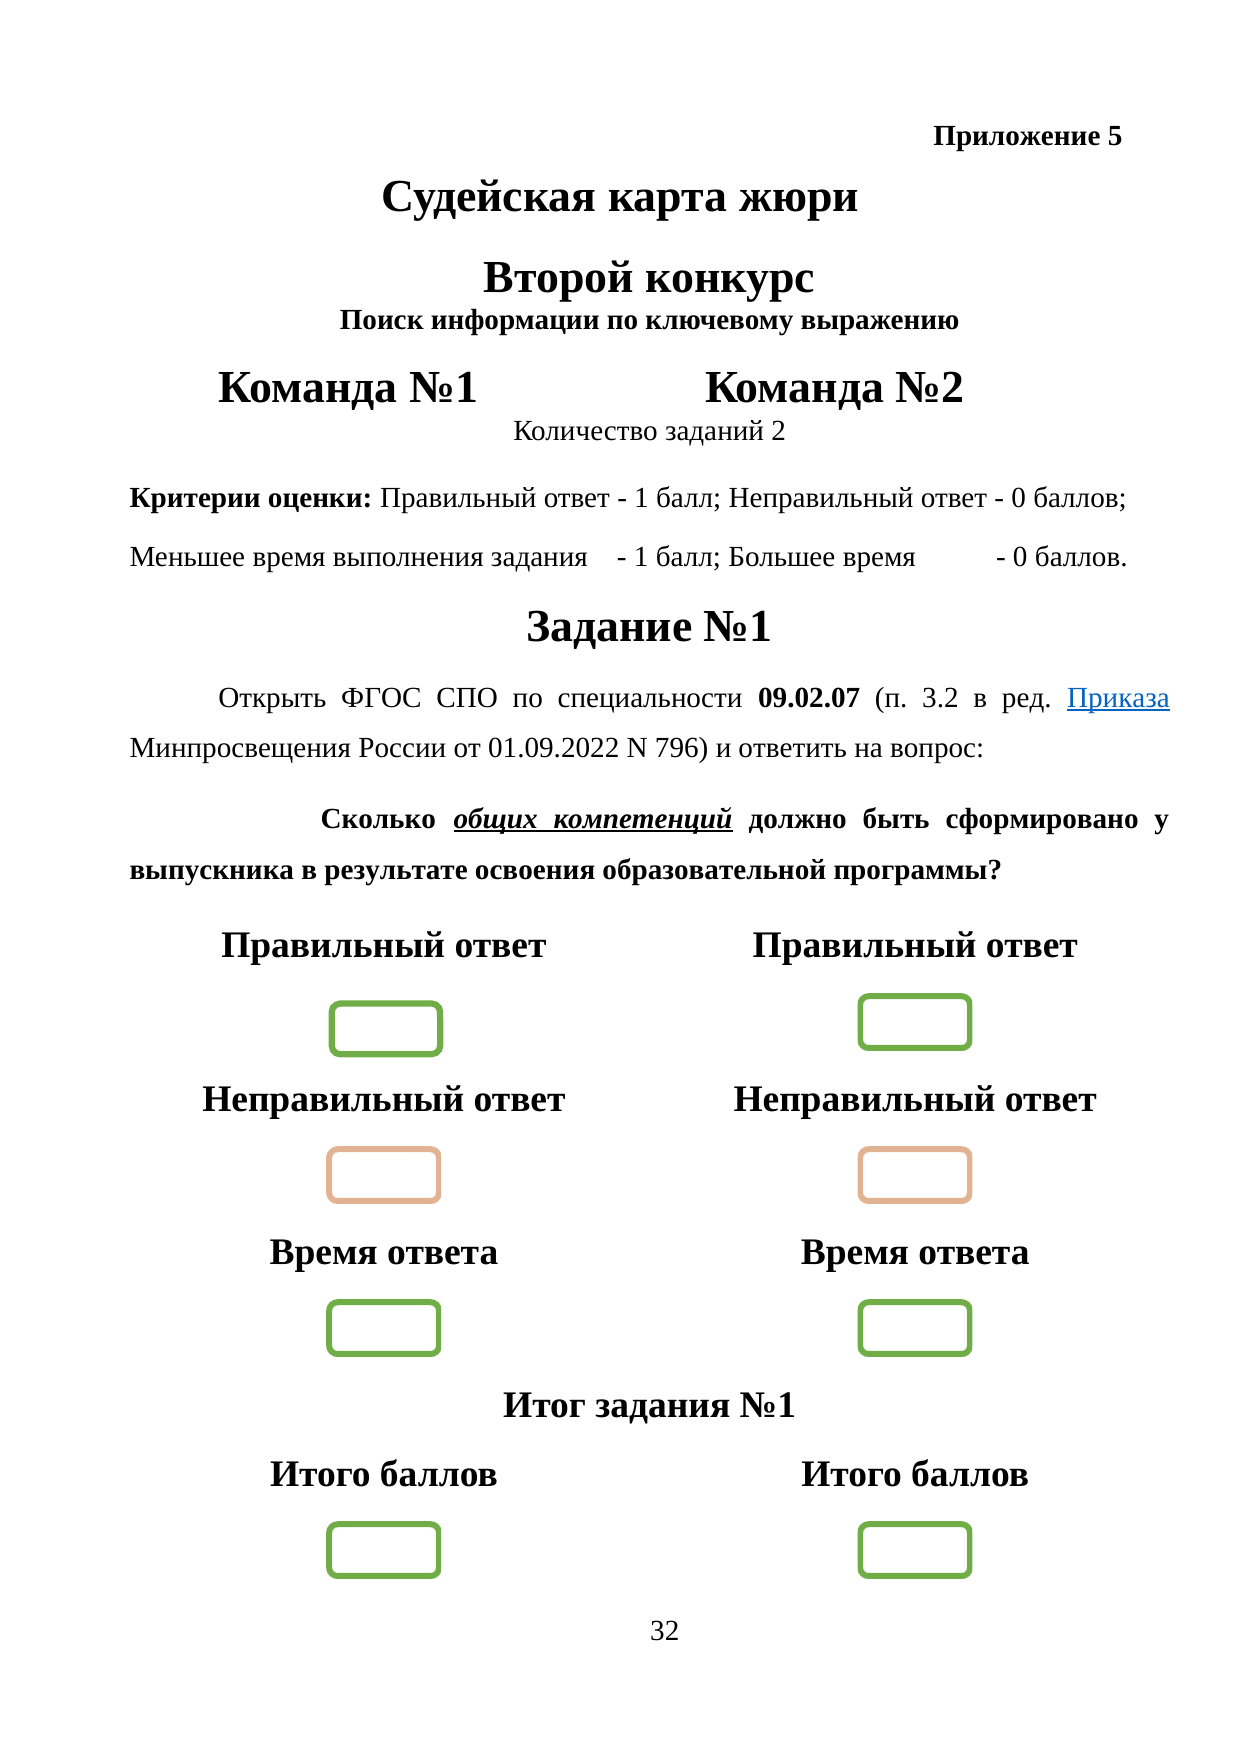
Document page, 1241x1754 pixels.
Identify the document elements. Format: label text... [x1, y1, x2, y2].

table_header Второй конкурс Поиск информации по ключевому выражению [118, 250, 1181, 360]
table_cell Итого баллов [118, 1451, 649, 1605]
table_cell Задание №1 Открыть ФГОС СПО по специальности 09.02.07 (п. 3.2 в ред. Приказа Минпросвещения России от 01.09.2022 N 796) и ответить на вопрос: Сколько общих компетенций должно быть сформировано у выпускника в результате освоения образовательной программы? [118, 599, 1181, 923]
table_cell Время ответа [649, 1229, 1181, 1382]
table_cell Итог задания №1 [118, 1383, 1181, 1451]
text Судейская карта жюри [118, 168, 1122, 221]
table_cell Количество заданий 2 [118, 413, 1181, 480]
table_cell Правильный ответ [118, 923, 649, 1076]
subtitle Приложение 5 [118, 118, 1122, 152]
table_cell Команда №1 [118, 360, 605, 413]
picture [326, 1521, 442, 1579]
table_cell Команда №2 [605, 360, 1181, 413]
picture [326, 1299, 442, 1357]
table_cell Неправильный ответ [649, 1076, 1181, 1229]
picture [857, 1521, 973, 1579]
table_cell Правильный ответ [649, 923, 1181, 1076]
table_cell Время ответа [118, 1229, 649, 1382]
table_cell Критерии оценки: Правильный ответ - 1 балл; Неправильный ответ - 0 баллов; Меньшее время выполнения задания - 1 балл; Большее время - 0 баллов. [118, 480, 1181, 599]
picture [857, 993, 973, 1051]
table_cell Неправильный ответ [118, 1076, 649, 1229]
picture [857, 1299, 973, 1357]
table_cell Итого баллов [649, 1451, 1181, 1605]
